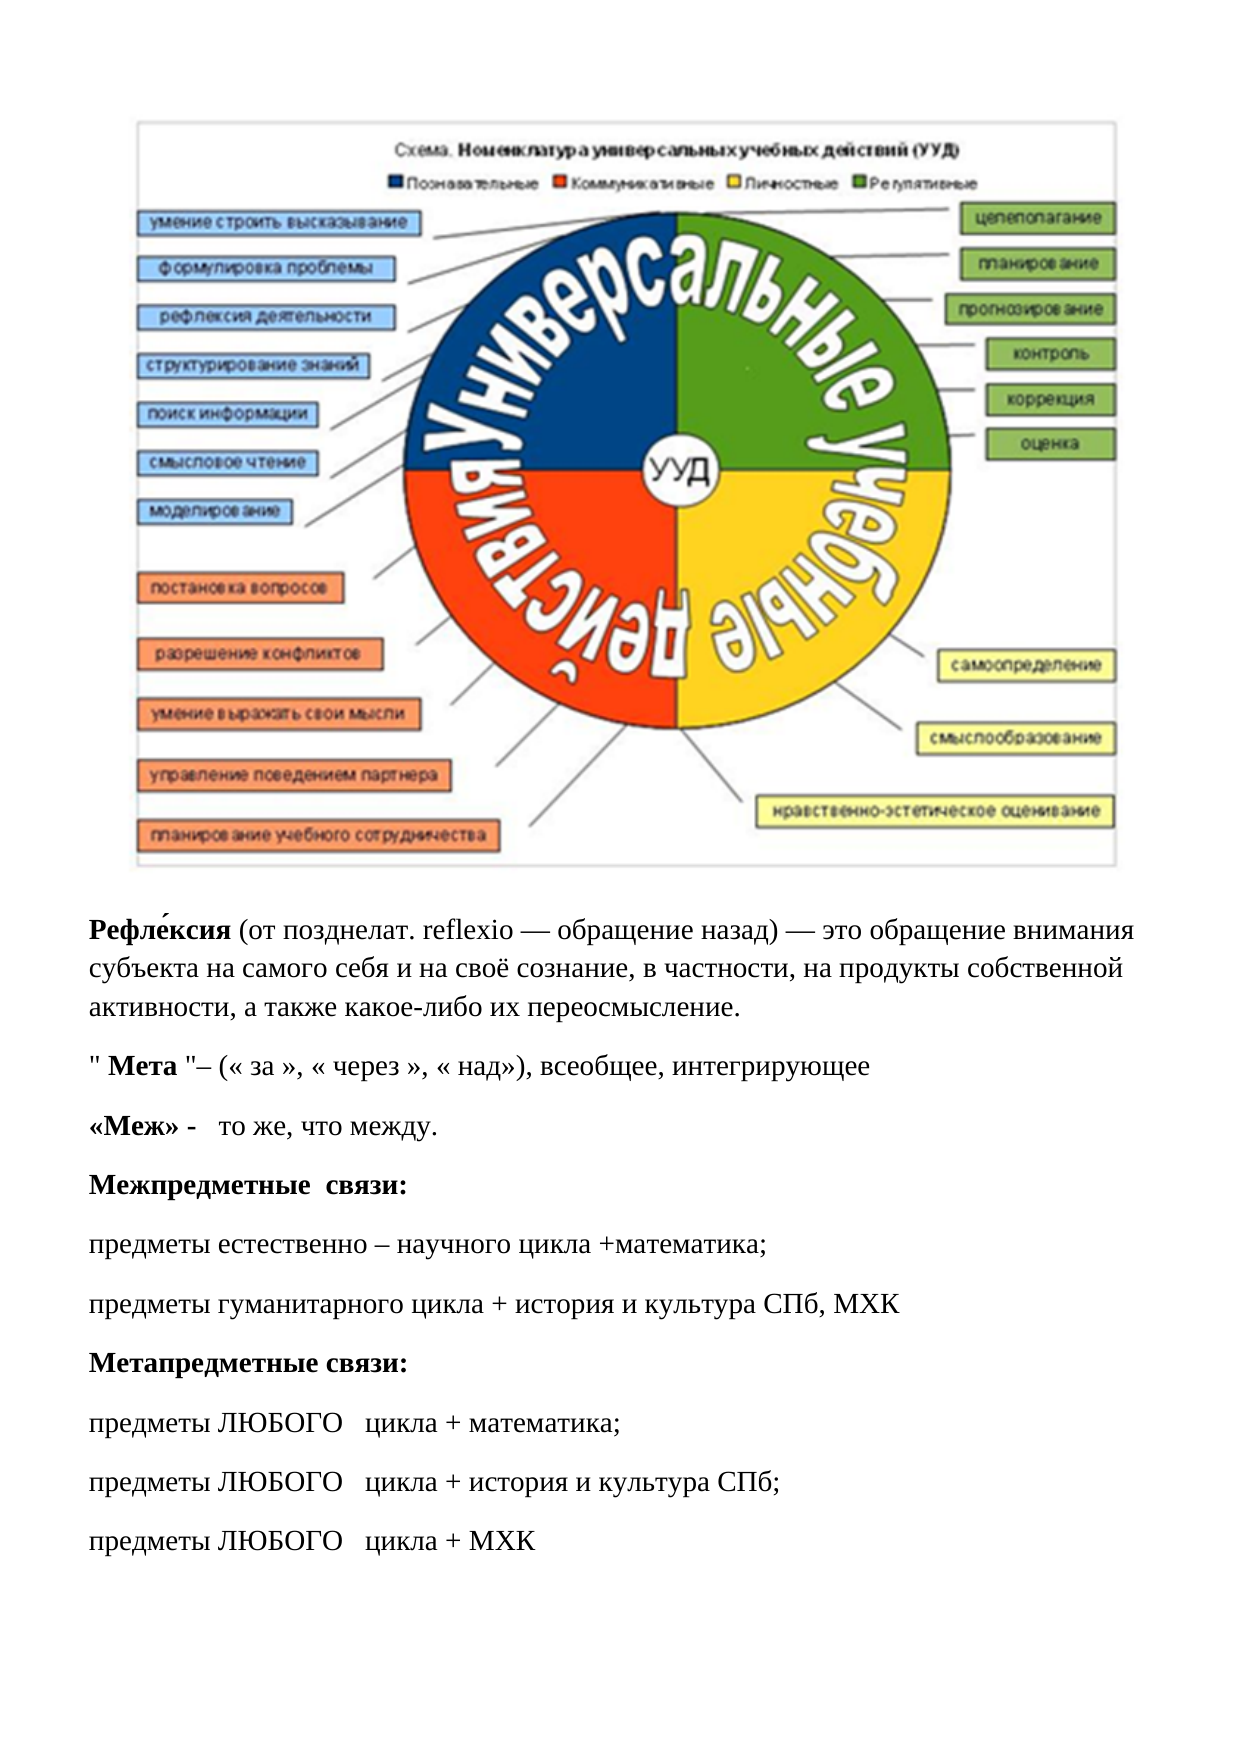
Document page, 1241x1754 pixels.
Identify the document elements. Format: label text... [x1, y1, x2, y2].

picture [88, 112, 1152, 887]
text предметы гуманитарного цикла + история и культура СПб, МХК [89, 1286, 1152, 1319]
text предметы ЛЮБОГО цикла + математика; [89, 1405, 1152, 1438]
text предметы естественно – научного цикла +математика; [89, 1227, 1152, 1260]
text " Мета "– (« за », « через », « над»), всеобщее, интегрирующее [89, 1048, 1152, 1082]
text Метапредметные связи: [89, 1345, 1152, 1379]
text предметы ЛЮБОГО цикла + МХК [89, 1523, 1152, 1557]
text Межпредметные связи: [89, 1167, 1152, 1201]
text «Меж» - то же, что между. [89, 1108, 1152, 1141]
text Рефле́ксия (от позднелат. reflexio — обращение назад) — это обращение внимания субъекта на самого себя и на своё сознание, в частности, на продукты собственной активности, а также какое-либо их переосмысление. [89, 912, 1152, 1023]
text предметы ЛЮБОГО цикла + история и культура СПб; [89, 1464, 1152, 1498]
